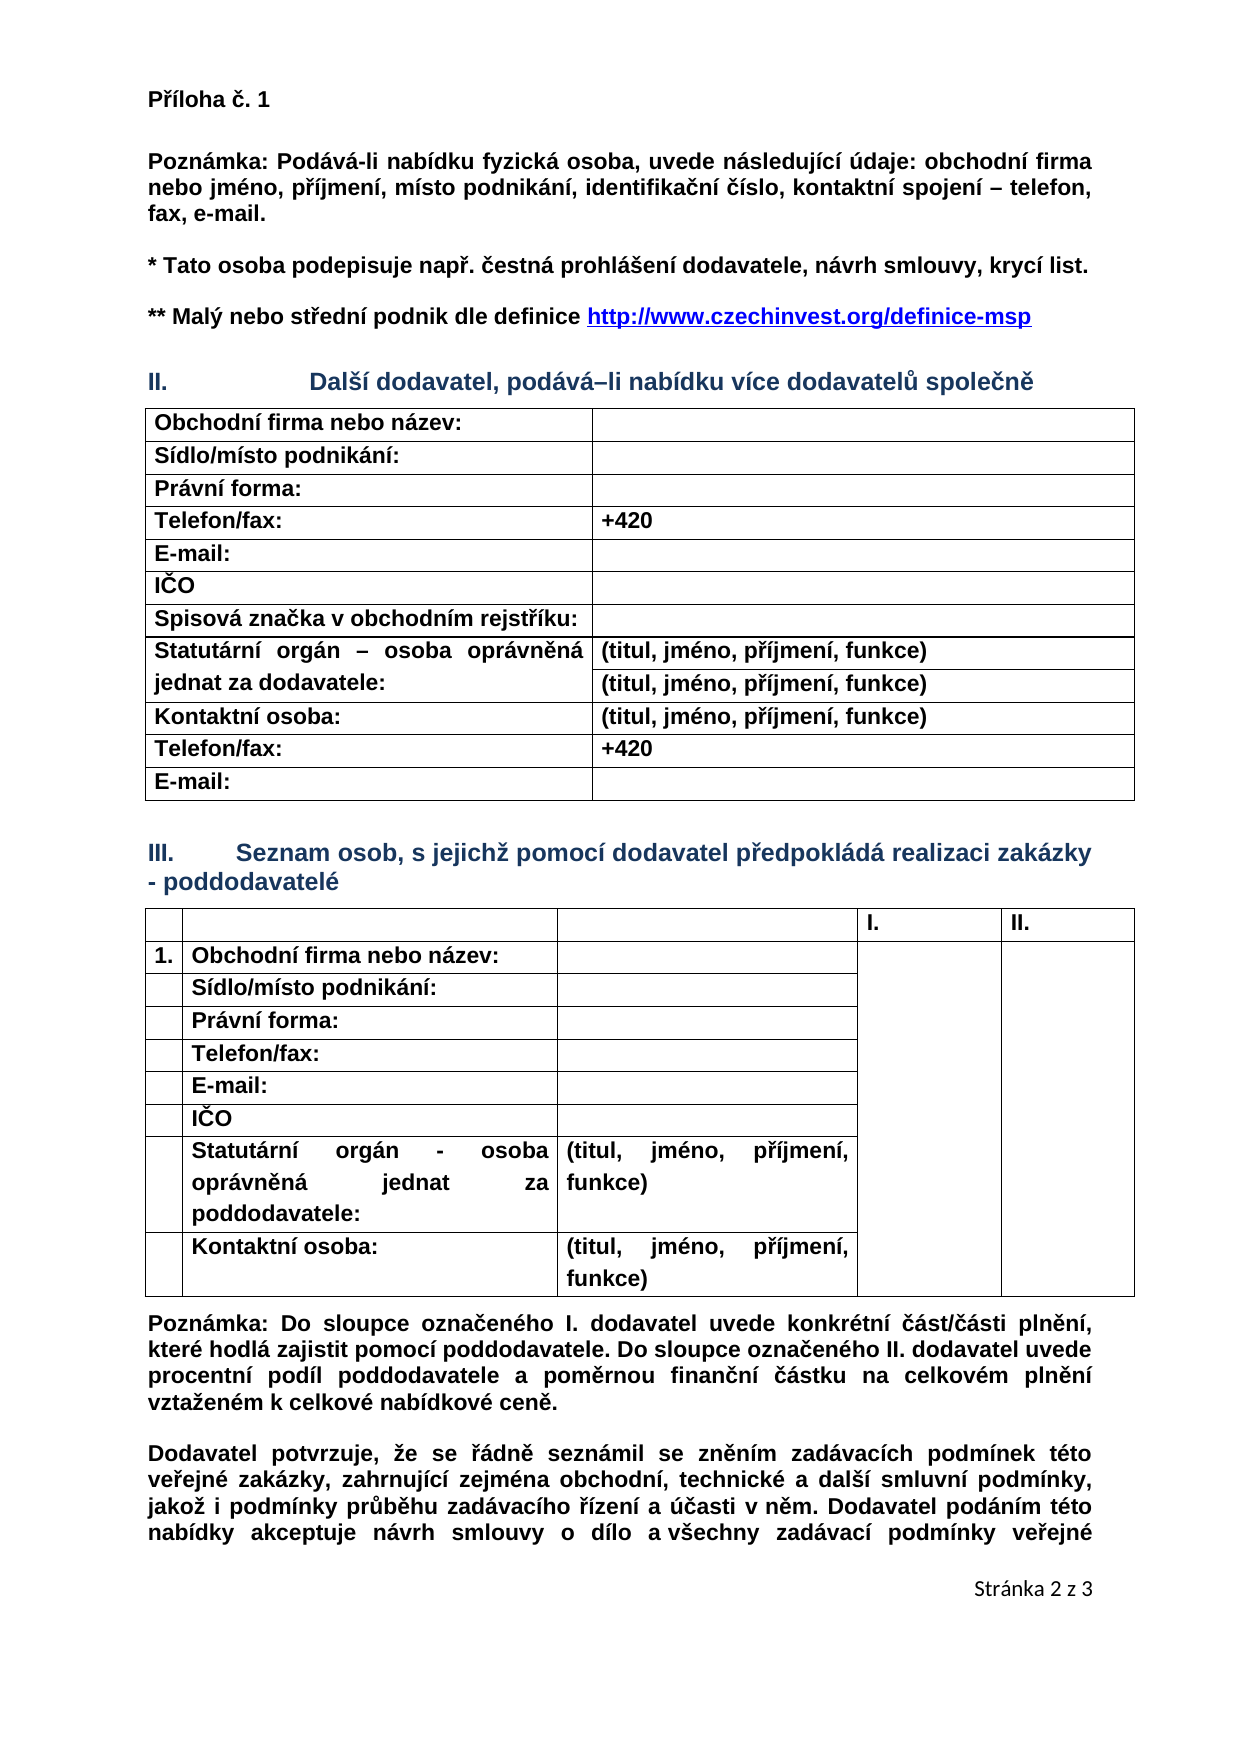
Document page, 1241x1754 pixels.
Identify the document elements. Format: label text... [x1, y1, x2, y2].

table_cell Obchodní firma nebo název: [183, 942, 557, 973]
table_cell [593, 768, 1134, 799]
table_cell [858, 942, 1001, 1296]
table_cell +420 [593, 735, 1134, 767]
table_cell [593, 540, 1134, 571]
table_cell E-mail: [146, 540, 592, 571]
table_header [593, 409, 1134, 441]
table_cell (titul, jméno, příjmení, funkce) [593, 703, 1134, 734]
text Poznámka: Do sloupce označeného I. dodavatel uvede konkrétní část/části plnění, které hodlá zajistit pomocí poddodavatele. Do sloupce označeného II. dodavatel uvede procentní podíl poddodavatele a poměrnou finanční částku na celkovém plnění vztaženém k celkové nabídkové ceně. [148, 1310, 1093, 1415]
table_cell Právní forma: [146, 475, 592, 506]
table_cell [593, 475, 1134, 506]
table_cell Telefon/fax: [183, 1040, 557, 1071]
table_cell Kontaktní osoba: [146, 703, 592, 734]
table_cell [1002, 942, 1134, 1296]
table_cell [558, 1072, 857, 1104]
table_header Obchodní firma nebo název: [146, 409, 592, 441]
table_cell [593, 442, 1134, 473]
table_cell [146, 1040, 182, 1071]
table_cell 1. [146, 942, 182, 973]
table_cell [146, 1233, 182, 1296]
table_header [146, 909, 182, 941]
table_cell Statutární orgán – osoba oprávněná jednat za dodavatele: [146, 638, 592, 702]
table_header [558, 909, 857, 941]
subtitle Seznam osob, s jejichž pomocí dodavatel předpokládá realizaci zakázky - poddodavatelé [148, 838, 1093, 896]
table_cell [558, 1007, 857, 1038]
table_cell E-mail: [183, 1072, 557, 1104]
table_cell [146, 1007, 182, 1038]
table_cell (titul, jméno, příjmení, funkce) [593, 638, 1134, 669]
table_cell Spisová značka v obchodním rejstříku: [146, 605, 592, 636]
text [148, 1440, 1093, 1546]
text ** Malý nebo střední podnik dle definice http://www.czechinvest.org/definice-msp [148, 303, 1093, 329]
table_cell IČO [183, 1105, 557, 1136]
table_header II. [1002, 909, 1134, 941]
table_cell [558, 1040, 857, 1071]
table_cell (titul, jméno, příjmení, funkce) [593, 670, 1134, 702]
table_cell Právní forma: [183, 1007, 557, 1038]
table_cell (titul, jméno, příjmení, funkce) [558, 1233, 857, 1296]
table_cell [558, 942, 857, 973]
table_header I. [858, 909, 1001, 941]
table_cell IČO [146, 572, 592, 604]
subtitle Další dodavatel, podává–li nabídku více dodavatelů společně [148, 367, 1093, 396]
table_cell [146, 1137, 182, 1232]
table_cell [146, 974, 182, 1006]
text Poznámka: Podává-li nabídku fyzická osoba, uvede následující údaje: obchodní firma nebo jméno, příjmení, místo podnikání, identifikační číslo, kontaktní spojení – telefon, fax, e-mail. [148, 148, 1093, 227]
table_cell [593, 572, 1134, 604]
table_cell Telefon/fax: [146, 735, 592, 767]
table_cell Statutární orgán - osoba oprávněná jednat za poddodavatele: [183, 1137, 557, 1232]
table_cell [558, 974, 857, 1006]
table_cell Telefon/fax: [146, 507, 592, 539]
table_header [183, 909, 557, 941]
table_cell (titul, jméno, příjmení, funkce) [558, 1137, 857, 1232]
table_cell [146, 1072, 182, 1104]
table_cell E-mail: [146, 768, 592, 799]
table_cell [593, 605, 1134, 636]
table_cell Sídlo/místo podnikání: [183, 974, 557, 1006]
table_cell +420 [593, 507, 1134, 539]
text * Tato osoba podepisuje např. čestná prohlášení dodavatele, návrh smlouvy, krycí list. [148, 252, 1093, 278]
table_cell Kontaktní osoba: [183, 1233, 557, 1296]
table_cell [146, 1105, 182, 1136]
table_cell Sídlo/místo podnikání: [146, 442, 592, 473]
table_cell [558, 1105, 857, 1136]
